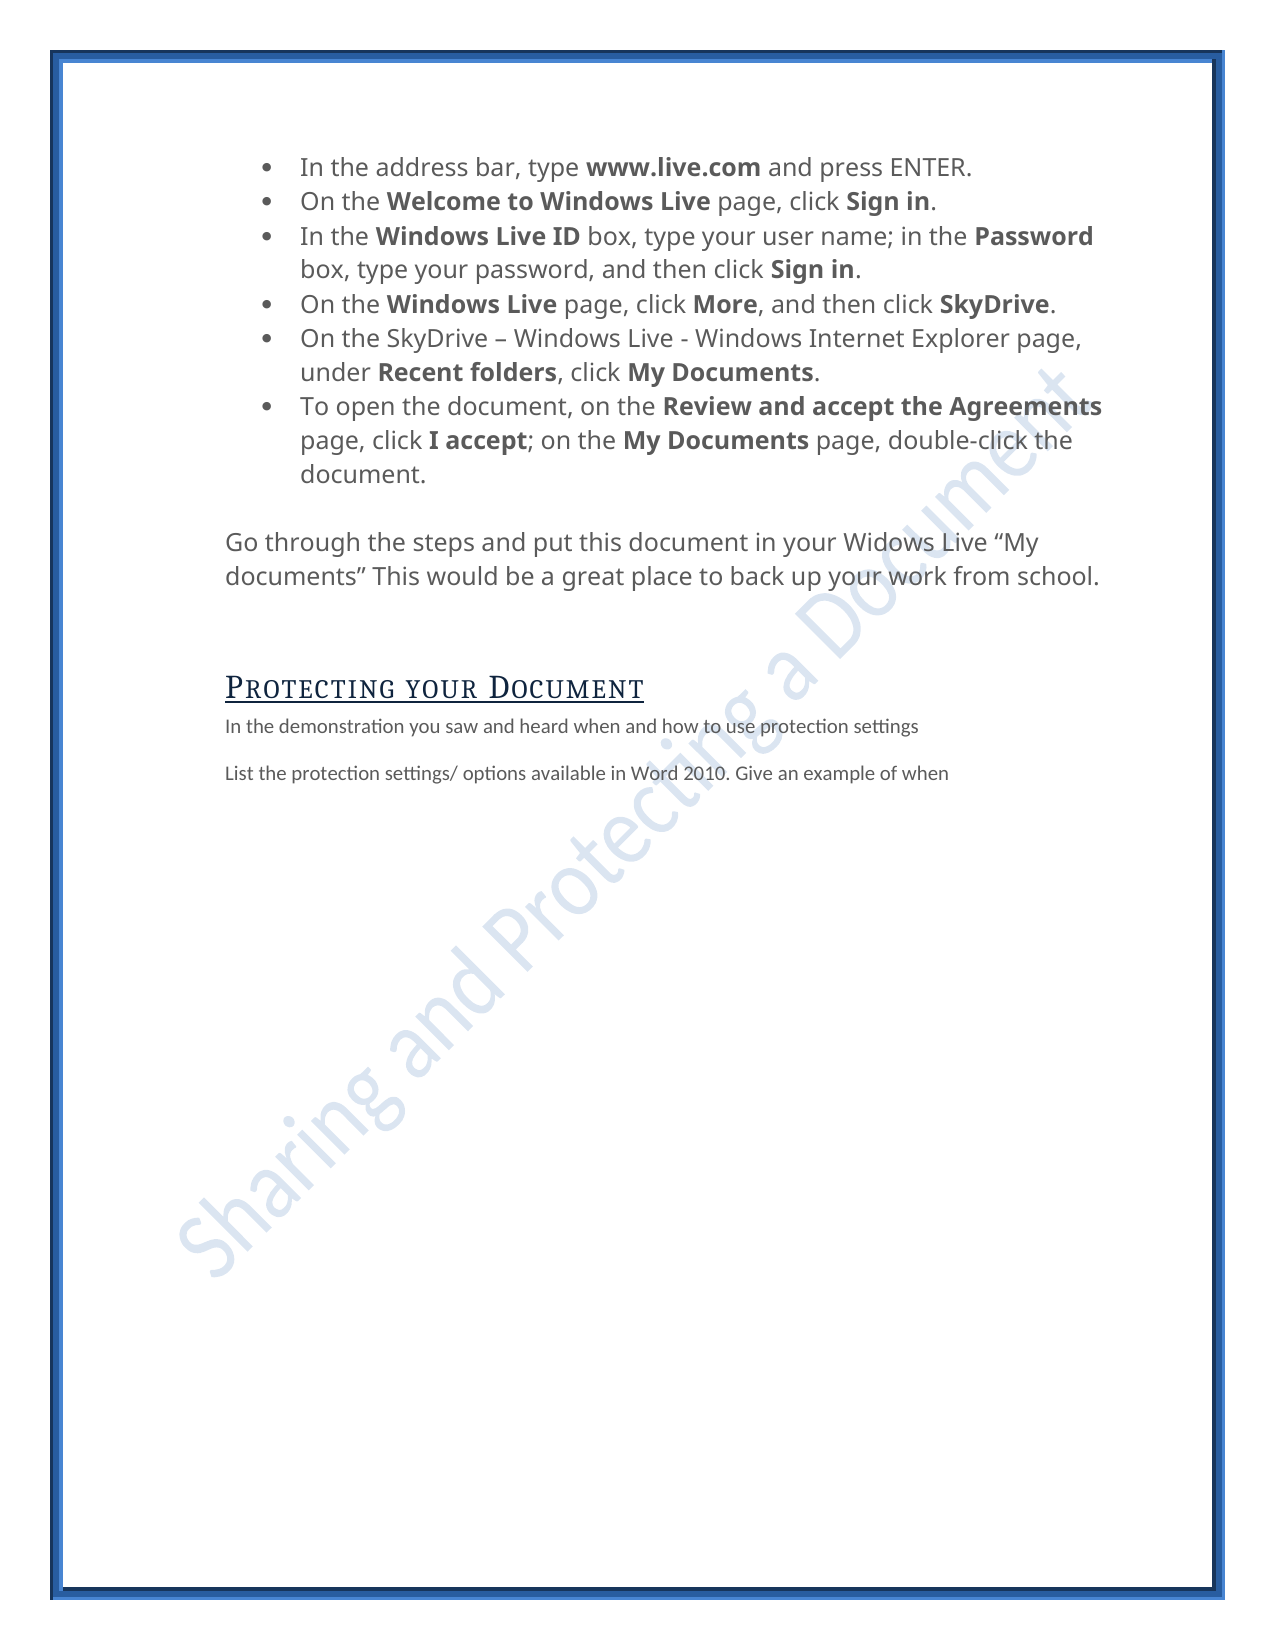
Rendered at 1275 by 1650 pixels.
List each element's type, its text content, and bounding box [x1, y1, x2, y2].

list On the SkyDrive – Windows Live - Windows Internet Explorer page, under Recent folders, click My Documents. [262, 320, 1125, 388]
text In the demonstration you saw and heard when and how to use protection settings [225, 713, 1125, 738]
list To open the document, on the Review and accept the Agreements page, click I accept; on the My Documents page, double-click the document. [262, 388, 1125, 491]
list In the address bar, type www.live.com and press ENTER. [262, 150, 1125, 184]
list On the Welcome to Windows Live page, click Sign in. [262, 184, 1125, 218]
text List the protection settings/ options available in Word 2010. Give an example of when [225, 760, 1125, 786]
list In the Windows Live ID box, type your user name; in the Password box, type your password, and then click Sign in. [262, 218, 1125, 286]
subtitle Protecting your Document [225, 668, 1125, 707]
text Go through the steps and put this document in your Widows Live “My documents” This would be a great place to back up your work from school. [225, 525, 1125, 593]
list On the Windows Live page, click More, and then click SkyDrive. [262, 286, 1125, 320]
